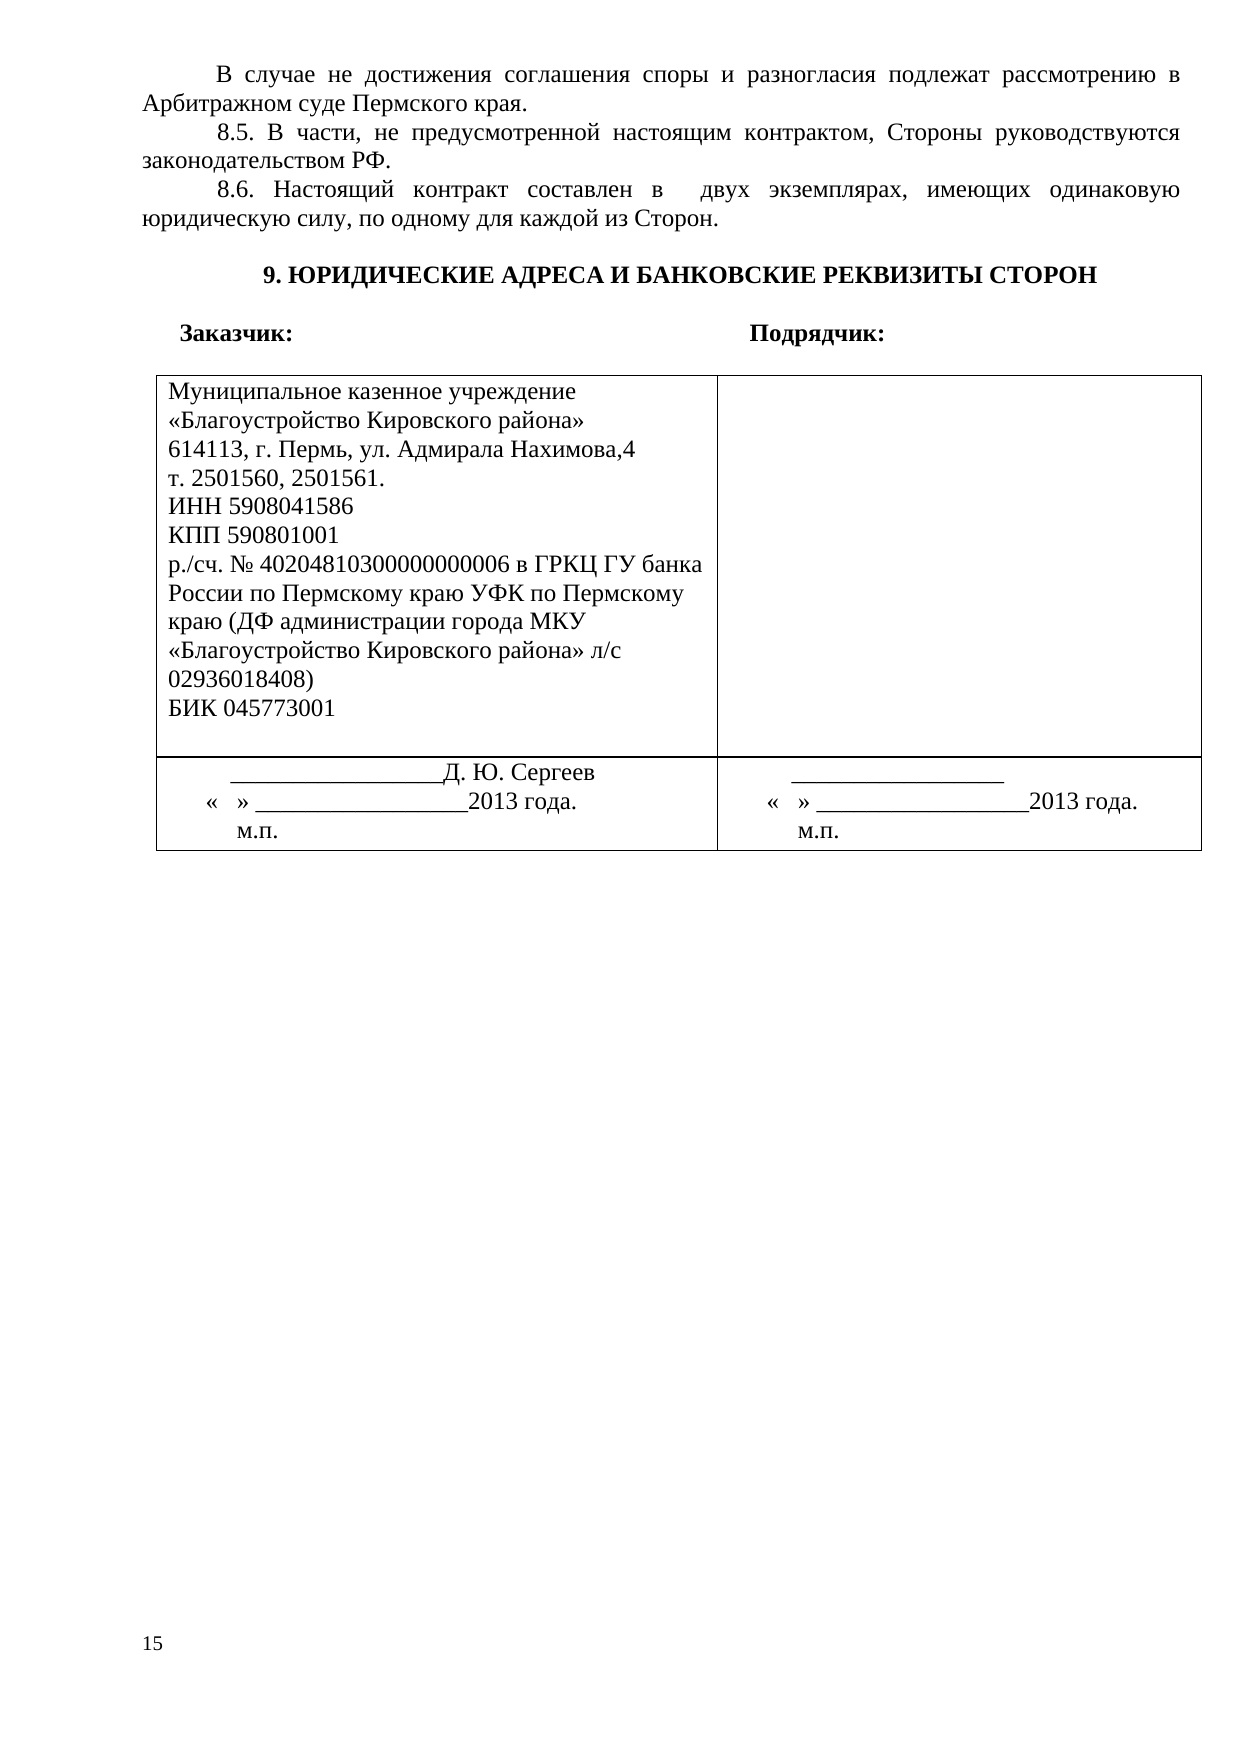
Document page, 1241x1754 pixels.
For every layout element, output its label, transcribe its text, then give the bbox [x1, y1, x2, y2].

text 8.5. В части, не предусмотренной настоящим контрактом, Стороны руководствуются законодательством РФ. [142, 117, 1181, 174]
table_cell _________________Д. Ю. Сергеев « » _________________2013 года. м.п. [157, 758, 717, 850]
text В случае не достижения соглашения споры и разногласия подлежат рассмотрению в Арбитражном суде Пермского края. [142, 59, 1181, 117]
text Заказчик: Подрядчик: [142, 318, 1181, 347]
text 9. ЮРИДИЧЕСКИЕ АДРЕСА И БАНКОВСКИЕ РЕКВИЗИТЫ СТОРОН [142, 260, 1181, 289]
table_cell _________________ « » _________________2013 года. м.п. [718, 758, 1201, 850]
table_header Муниципальное казенное учреждение «Благоустройство Кировского района» 614113, г. Пермь, ул. Адмирала Нахимова,4 т. 2501560, 2501561. ИНН 5908041586 КПП 590801001 р./сч. № 40204810300000000006 в ГРКЦ ГУ банка России по Пермскому краю УФК по Пермскому краю (ДФ администрации города МКУ «Благоустройство Кировского района» л/с 02936018408) БИК 045773001 [157, 376, 717, 756]
table_header [718, 376, 1201, 756]
text 8.6. Настоящий контракт составлен в двух экземплярах, имеющих одинаковую юридическую силу, по одному для каждой из Сторон. [142, 174, 1181, 232]
